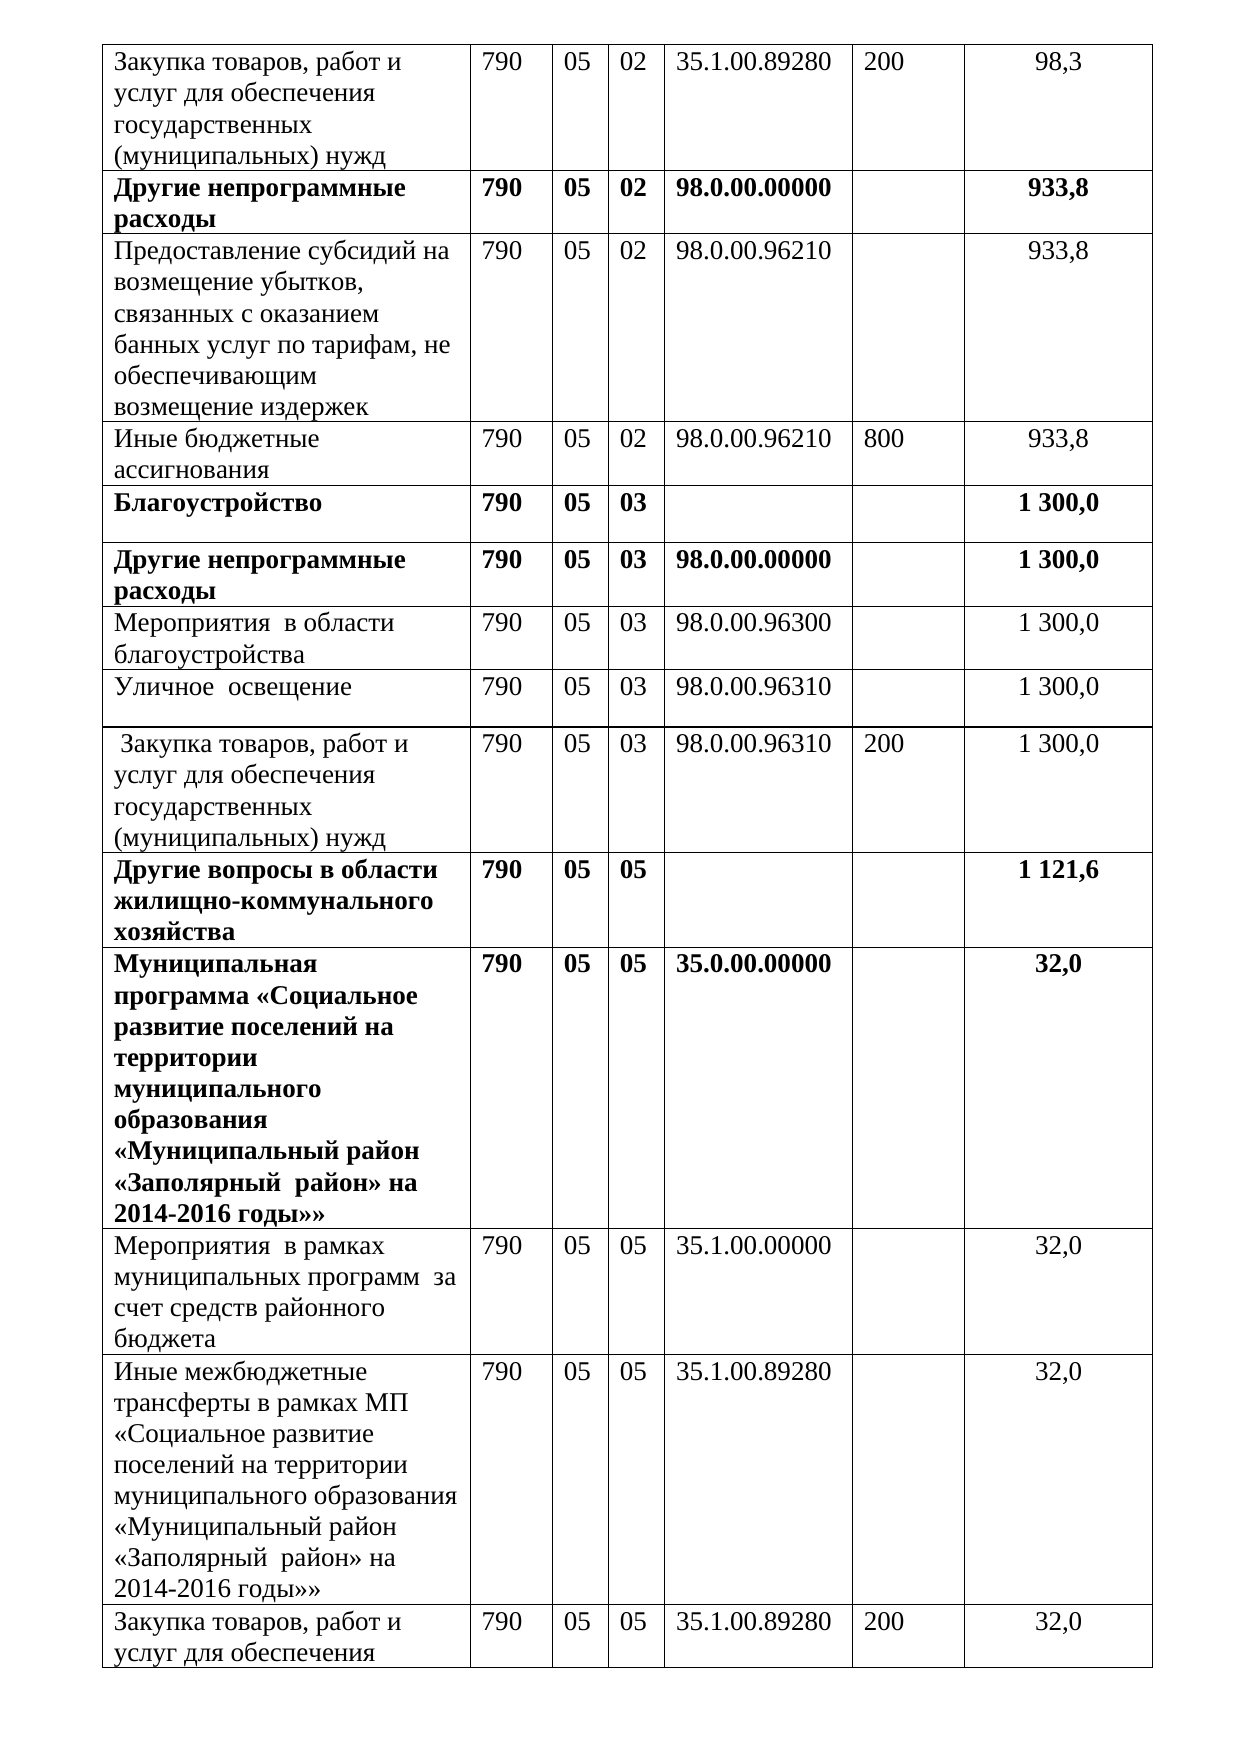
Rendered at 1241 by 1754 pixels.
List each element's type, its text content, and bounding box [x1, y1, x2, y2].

table_cell 790 [471, 1605, 552, 1667]
table_cell 05 [609, 853, 664, 947]
table_cell 790 [471, 543, 552, 606]
table_cell 05 [553, 45, 608, 170]
table_cell 35.1.00.89280 [665, 1605, 852, 1667]
table_cell 98.0.00.00000 [665, 543, 852, 606]
table_cell [665, 853, 852, 947]
table_cell Иные межбюджетные трансферты в рамках МП «Социальное развитие поселений на территории муниципального образования «Муниципальный район «Заполярный район» на 2014-2016 годы»» [103, 1355, 470, 1604]
table_cell Муниципальная программа «Социальное развитие поселений на территории муниципального образования «Муниципальный район «Заполярный район» на 2014-2016 годы»» [103, 948, 470, 1228]
table_cell 03 [609, 728, 664, 852]
table_cell [853, 1229, 964, 1353]
table_cell 800 [853, 422, 964, 484]
table_cell 98,3 [965, 45, 1152, 170]
table_cell Закупка товаров, работ и услуг для обеспечения государственных (муниципальных) нужд [103, 728, 470, 852]
table_cell [853, 853, 964, 947]
table_cell 98.0.00.00000 [665, 171, 852, 233]
table_cell 35.1.00.89280 [665, 45, 852, 170]
table_cell 03 [609, 670, 664, 726]
table_cell 790 [471, 670, 552, 726]
table_cell 05 [609, 1229, 664, 1353]
table_cell Иные бюджетные ассигнования [103, 422, 470, 484]
table_cell 1 300,0 [965, 543, 1152, 606]
table_cell 32,0 [965, 948, 1152, 1228]
table_cell 05 [553, 728, 608, 852]
table_cell Мероприятия в области благоустройства [103, 607, 470, 669]
table_cell 790 [471, 607, 552, 669]
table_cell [103, 1605, 470, 1667]
table_cell 1 300,0 [965, 728, 1152, 852]
table_cell 05 [553, 1605, 608, 1667]
table_cell 32,0 [965, 1229, 1152, 1353]
table_cell 05 [609, 948, 664, 1228]
table_cell 05 [609, 1355, 664, 1604]
table_cell 790 [471, 728, 552, 852]
table_cell Закупка товаров, работ и услуг для обеспечения государственных (муниципальных) нужд [103, 45, 470, 170]
table_cell 200 [853, 1605, 964, 1667]
table_cell 1 300,0 [965, 670, 1152, 726]
table_cell 05 [553, 853, 608, 947]
table_cell 05 [553, 607, 608, 669]
table_cell [853, 607, 964, 669]
table_cell 98.0.00.96300 [665, 607, 852, 669]
table_cell [853, 543, 964, 606]
table_cell Другие непрограммные расходы [103, 543, 470, 606]
table_cell 05 [553, 543, 608, 606]
table_cell [853, 1355, 964, 1604]
table_cell [853, 486, 964, 542]
table_cell 05 [553, 948, 608, 1228]
table_cell Уличное освещение [103, 670, 470, 726]
table_cell [853, 171, 964, 233]
table_cell 32,0 [965, 1355, 1152, 1604]
table_cell [853, 234, 964, 421]
table_cell 98.0.00.96310 [665, 670, 852, 726]
table_cell 05 [553, 234, 608, 421]
table_cell 200 [853, 45, 964, 170]
table_cell 200 [853, 728, 964, 852]
table_cell [853, 670, 964, 726]
table_cell Мероприятия в рамках муниципальных программ за счет средств районного бюджета [103, 1229, 470, 1353]
table_cell 02 [609, 234, 664, 421]
table_cell 790 [471, 45, 552, 170]
table_cell 790 [471, 422, 552, 484]
table_cell 05 [553, 486, 608, 542]
table_cell 790 [471, 1355, 552, 1604]
table_cell 790 [471, 853, 552, 947]
table_cell 790 [471, 234, 552, 421]
table_cell 05 [553, 1355, 608, 1604]
table_cell 1 121,6 [965, 853, 1152, 947]
table_cell 790 [471, 948, 552, 1228]
table_cell 790 [471, 171, 552, 233]
table_cell 03 [609, 607, 664, 669]
table_cell Другие вопросы в области жилищно-коммунального хозяйства [103, 853, 470, 947]
table_cell 35.0.00.00000 [665, 948, 852, 1228]
table_cell Предоставление субсидий на возмещение убытков, связанных с оказанием банных услуг по тарифам, не обеспечивающим возмещение издержек [103, 234, 470, 421]
table_cell 03 [609, 486, 664, 542]
table_cell 03 [609, 543, 664, 606]
table_cell 05 [553, 1229, 608, 1353]
table_cell 98.0.00.96210 [665, 234, 852, 421]
table_cell 933,8 [965, 171, 1152, 233]
table_cell 35.1.00.00000 [665, 1229, 852, 1353]
table_cell 05 [609, 1605, 664, 1667]
table_cell [853, 948, 964, 1228]
table_cell 933,8 [965, 234, 1152, 421]
table_cell 933,8 [965, 422, 1152, 484]
table_cell 05 [553, 670, 608, 726]
table_cell 790 [471, 486, 552, 542]
table_cell 1 300,0 [965, 486, 1152, 542]
table_cell 05 [553, 171, 608, 233]
table_cell 98.0.00.96210 [665, 422, 852, 484]
table_cell 05 [553, 422, 608, 484]
table_cell 02 [609, 422, 664, 484]
table_cell 98.0.00.96310 [665, 728, 852, 852]
table_cell 1 300,0 [965, 607, 1152, 669]
table_cell 02 [609, 45, 664, 170]
table_cell 02 [609, 171, 664, 233]
table_cell 32,0 [965, 1605, 1152, 1667]
table_cell 35.1.00.89280 [665, 1355, 852, 1604]
table_cell Благоустройство [103, 486, 470, 542]
table_cell Другие непрограммные расходы [103, 171, 470, 233]
table_cell 790 [471, 1229, 552, 1353]
table_cell [665, 486, 852, 542]
